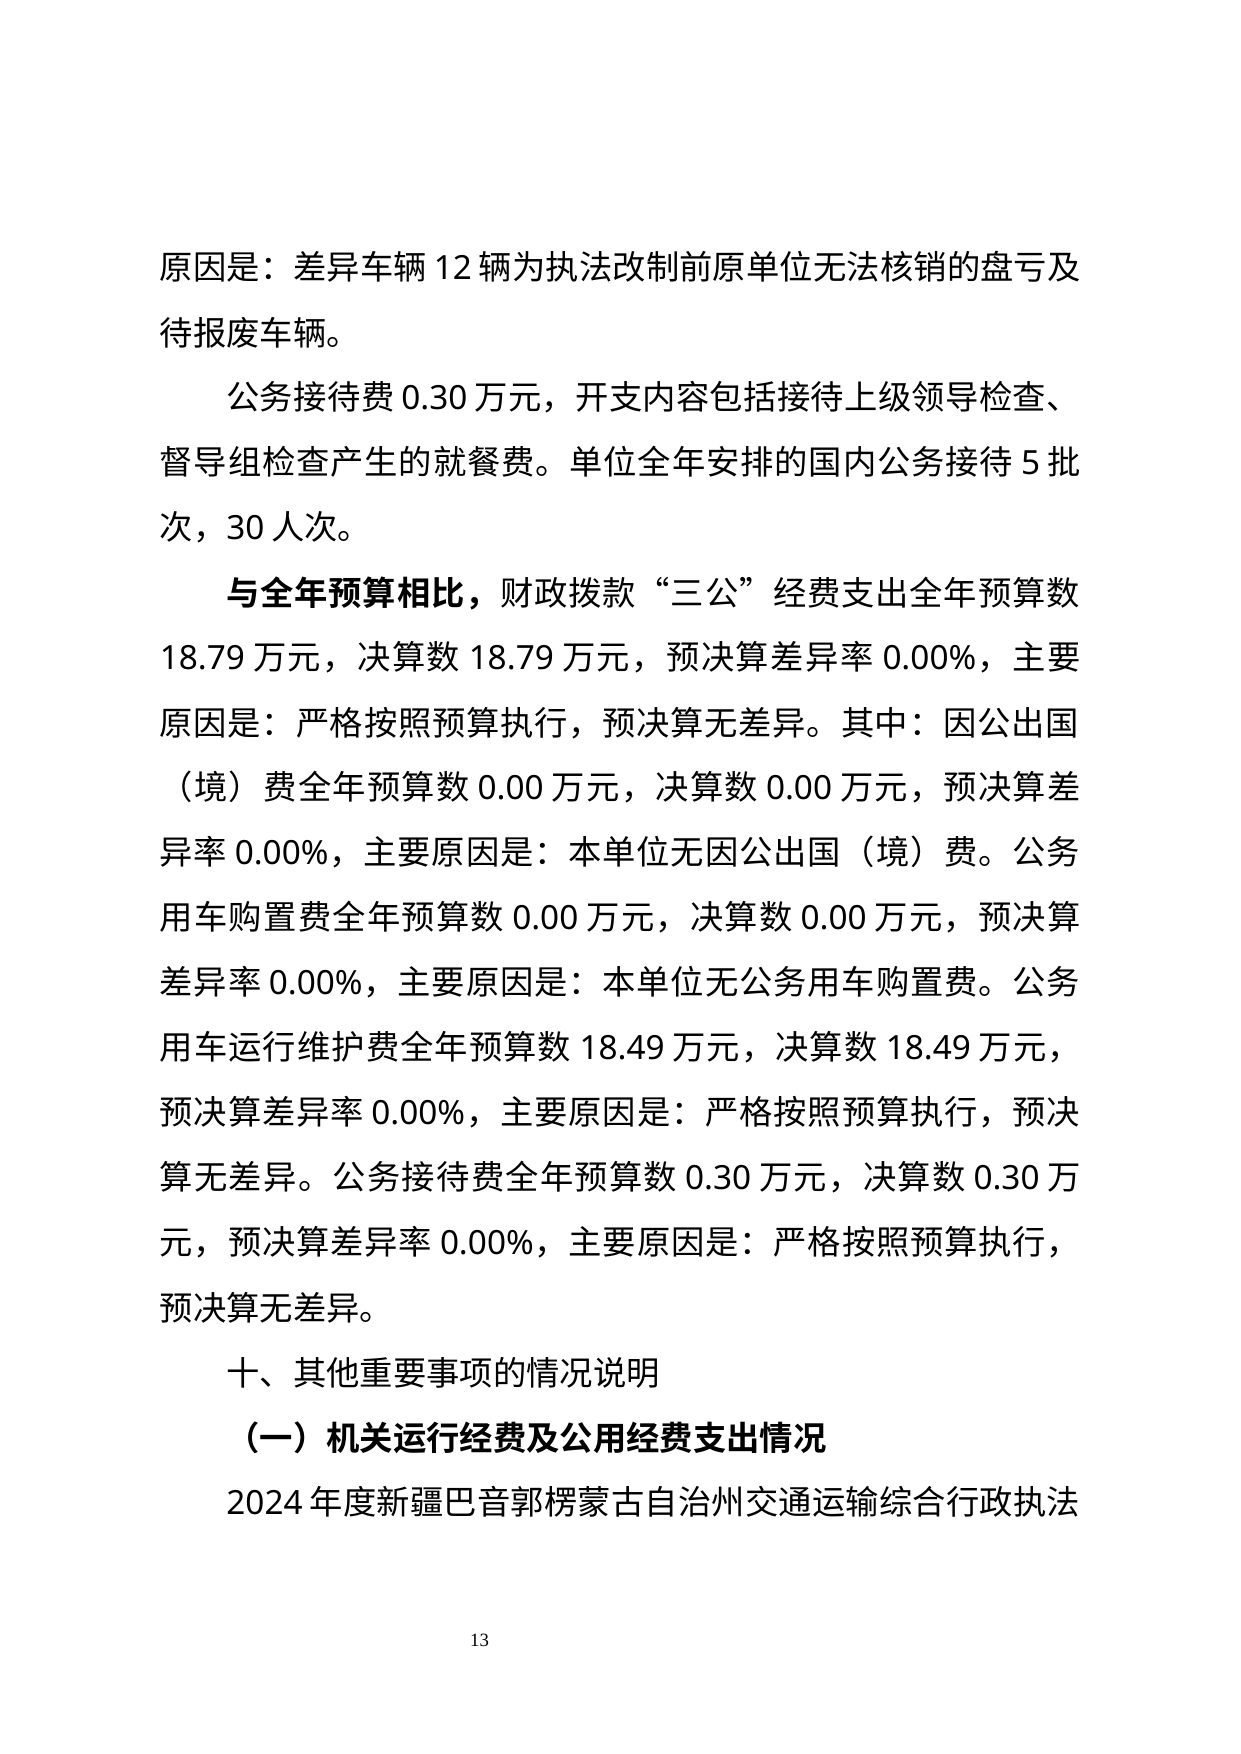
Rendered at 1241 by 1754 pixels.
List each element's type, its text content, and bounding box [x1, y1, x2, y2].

text 十、其他重要事项的情况说明 [159, 1338, 1081, 1403]
text （一）机关运行经费及公用经费支出情况 [159, 1403, 1081, 1468]
text 与全年预算相比，财政拨款“三公”经费支出全年预算数18.79万元，决算数18.79万元，预决算差异率0.00%，主要原因是：严格按照预算执行，预决算无差异。其中：因公出国（境）费全年预算数0.00万元，决算数0.00万元，预决算差异率0.00%，主要原因是：本单位无因公出国（境）费。公务用车购置费全年预算数0.00万元，决算数0.00万元，预决算差异率0.00%，主要原因是：本单位无公务用车购置费。公务用车运行维护费全年预算数18.49万元，决算数18.49万元，预决算差异率0.00%，主要原因是：严格按照预算执行，预决算无差异。公务接待费全年预算数0.30万元，决算数0.30万元，预决算差异率0.00%，主要原因是：严格按照预算执行，预决算无差异。 [159, 558, 1081, 1338]
text 公务接待费0.30万元，开支内容包括接待上级领导检查、督导组检查产生的就餐费。单位全年安排的国内公务接待5批次，30人次。 [159, 363, 1081, 558]
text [159, 233, 1081, 363]
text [159, 1468, 1081, 1533]
